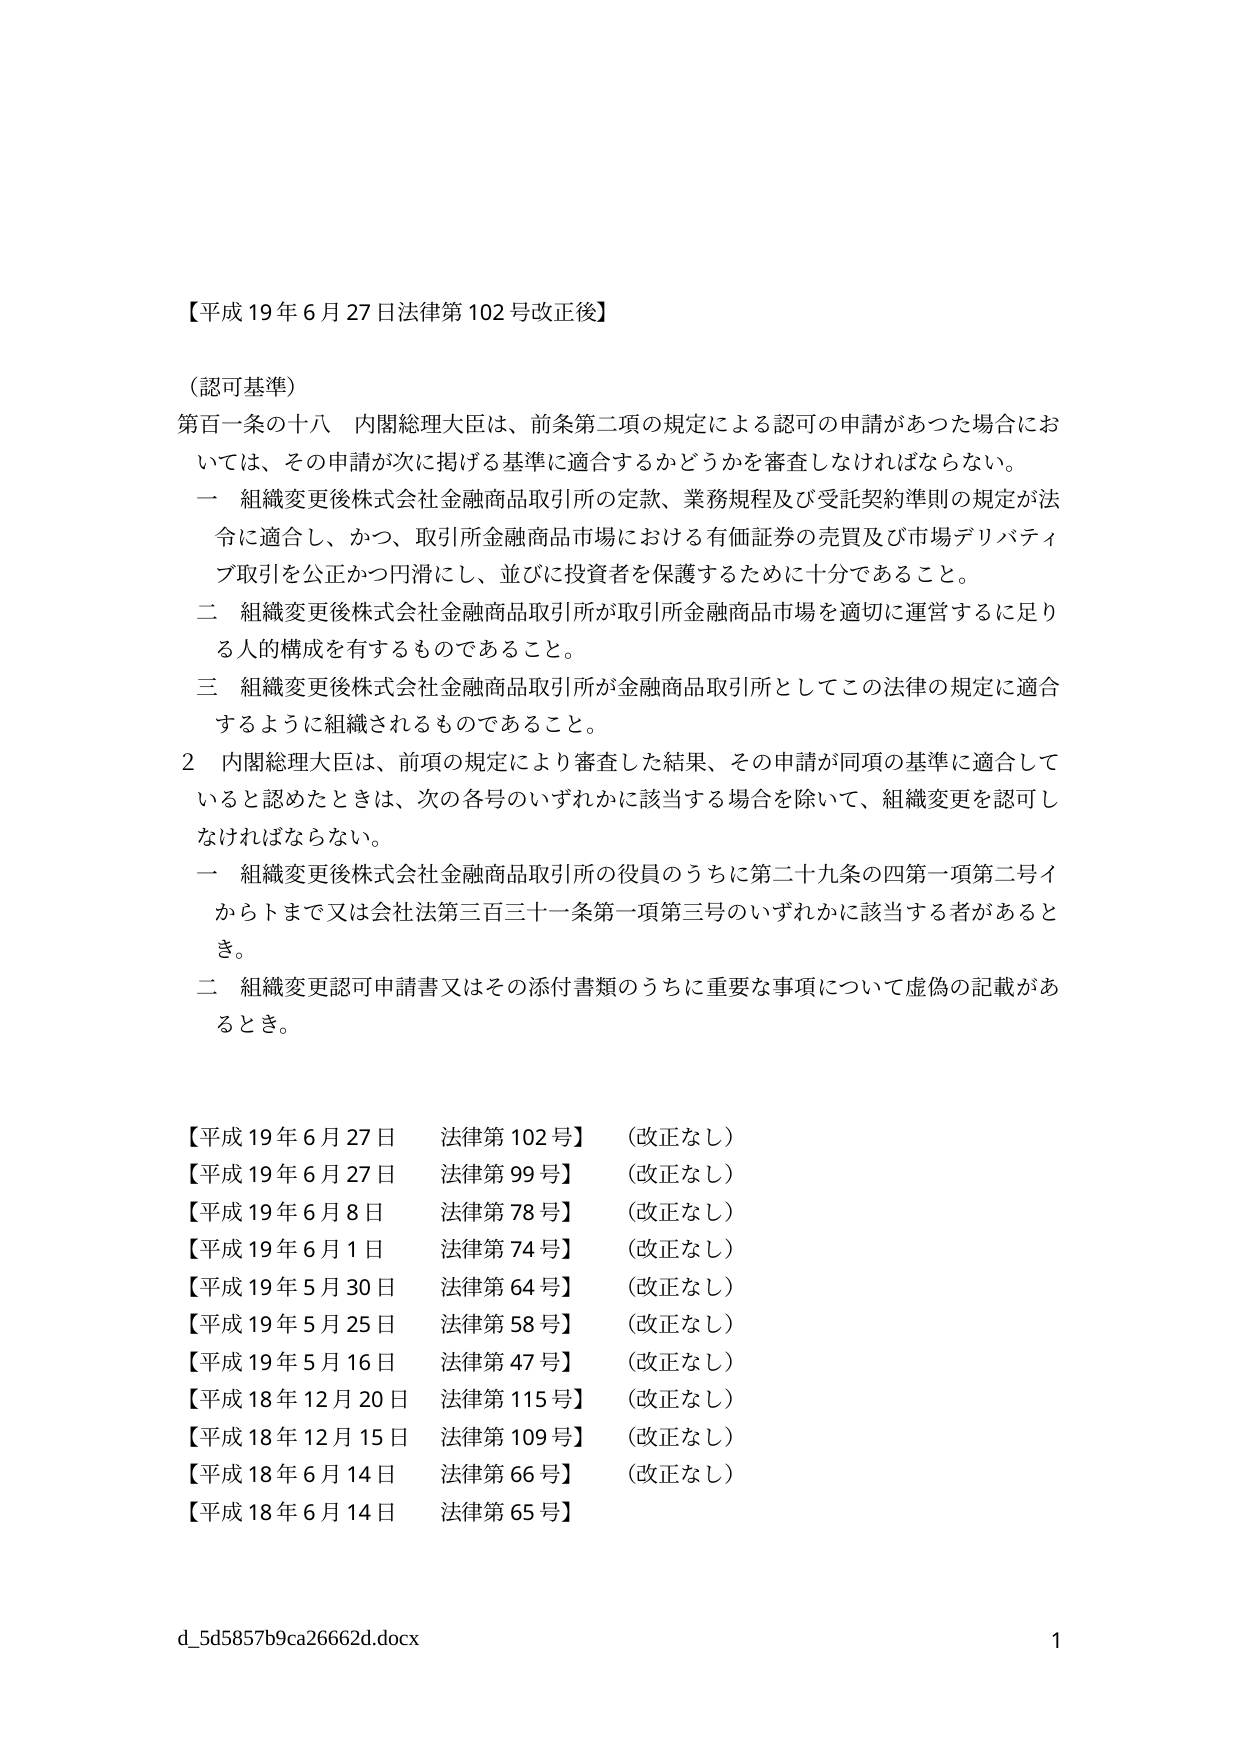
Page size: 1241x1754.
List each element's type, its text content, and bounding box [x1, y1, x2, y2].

text 【平成19年6月8日 法律第78号】 （改正なし） [177, 1192, 1063, 1229]
text 二 組織変更認可申請書又はその添付書類のうちに重要な事項について虚偽の記載があるとき。 [196, 967, 1063, 1042]
text 一 組織変更後株式会社金融商品取引所の定款、業務規程及び受託契約準則の規定が法令に適合し、かつ、取引所金融商品市場における有価証券の売買及び市場デリバティブ取引を公正かつ円滑にし、並びに投資者を保護するために十分であること。 [196, 479, 1063, 592]
text 二 組織変更後株式会社金融商品取引所が取引所金融商品市場を適切に運営するに足りる人的構成を有するものであること。 [196, 592, 1063, 667]
text ２ 内閣総理大臣は、前項の規定により審査した結果、その申請が同項の基準に適合していると認めたときは、次の各号のいずれかに該当する場合を除いて、組織変更を認可しなければならない。 [177, 742, 1063, 854]
text （認可基準） [177, 367, 1063, 404]
text 【平成19年5月25日 法律第58号】 （改正なし） [177, 1304, 1063, 1342]
text 【平成19年5月30日 法律第64号】 （改正なし） [177, 1267, 1063, 1304]
text 【平成18年12月20日 法律第115号】 （改正なし） [177, 1379, 1063, 1417]
text 【平成18年12月15日 法律第109号】 （改正なし） [177, 1417, 1063, 1454]
text 【平成18年6月14日 法律第66号】 （改正なし） [177, 1454, 1063, 1492]
text 【平成19年5月16日 法律第47号】 （改正なし） [177, 1342, 1063, 1379]
text 三 組織変更後株式会社金融商品取引所が金融商品取引所としてこの法律の規定に適合するように組織されるものであること。 [196, 667, 1063, 742]
text 【平成19年6月1日 法律第74号】 （改正なし） [177, 1229, 1063, 1267]
text 一 組織変更後株式会社金融商品取引所の役員のうちに第二十九条の四第一項第二号イからトまで又は会社法第三百三十一条第一項第三号のいずれかに該当する者があるとき。 [196, 854, 1063, 967]
text 【平成18年6月14日 法律第65号】 [177, 1492, 1063, 1529]
text 【平成19年6月27日 法律第102号】 （改正なし） [177, 1117, 1063, 1154]
text 【平成19年6月27日法律第102号改正後】 [177, 292, 1063, 329]
text 第百一条の十八 内閣総理大臣は、前条第二項の規定による認可の申請があつた場合においては、その申請が次に掲げる基準に適合するかどうかを審査しなければならない。 [177, 404, 1063, 479]
text 【平成19年6月27日 法律第99号】 （改正なし） [177, 1154, 1063, 1192]
